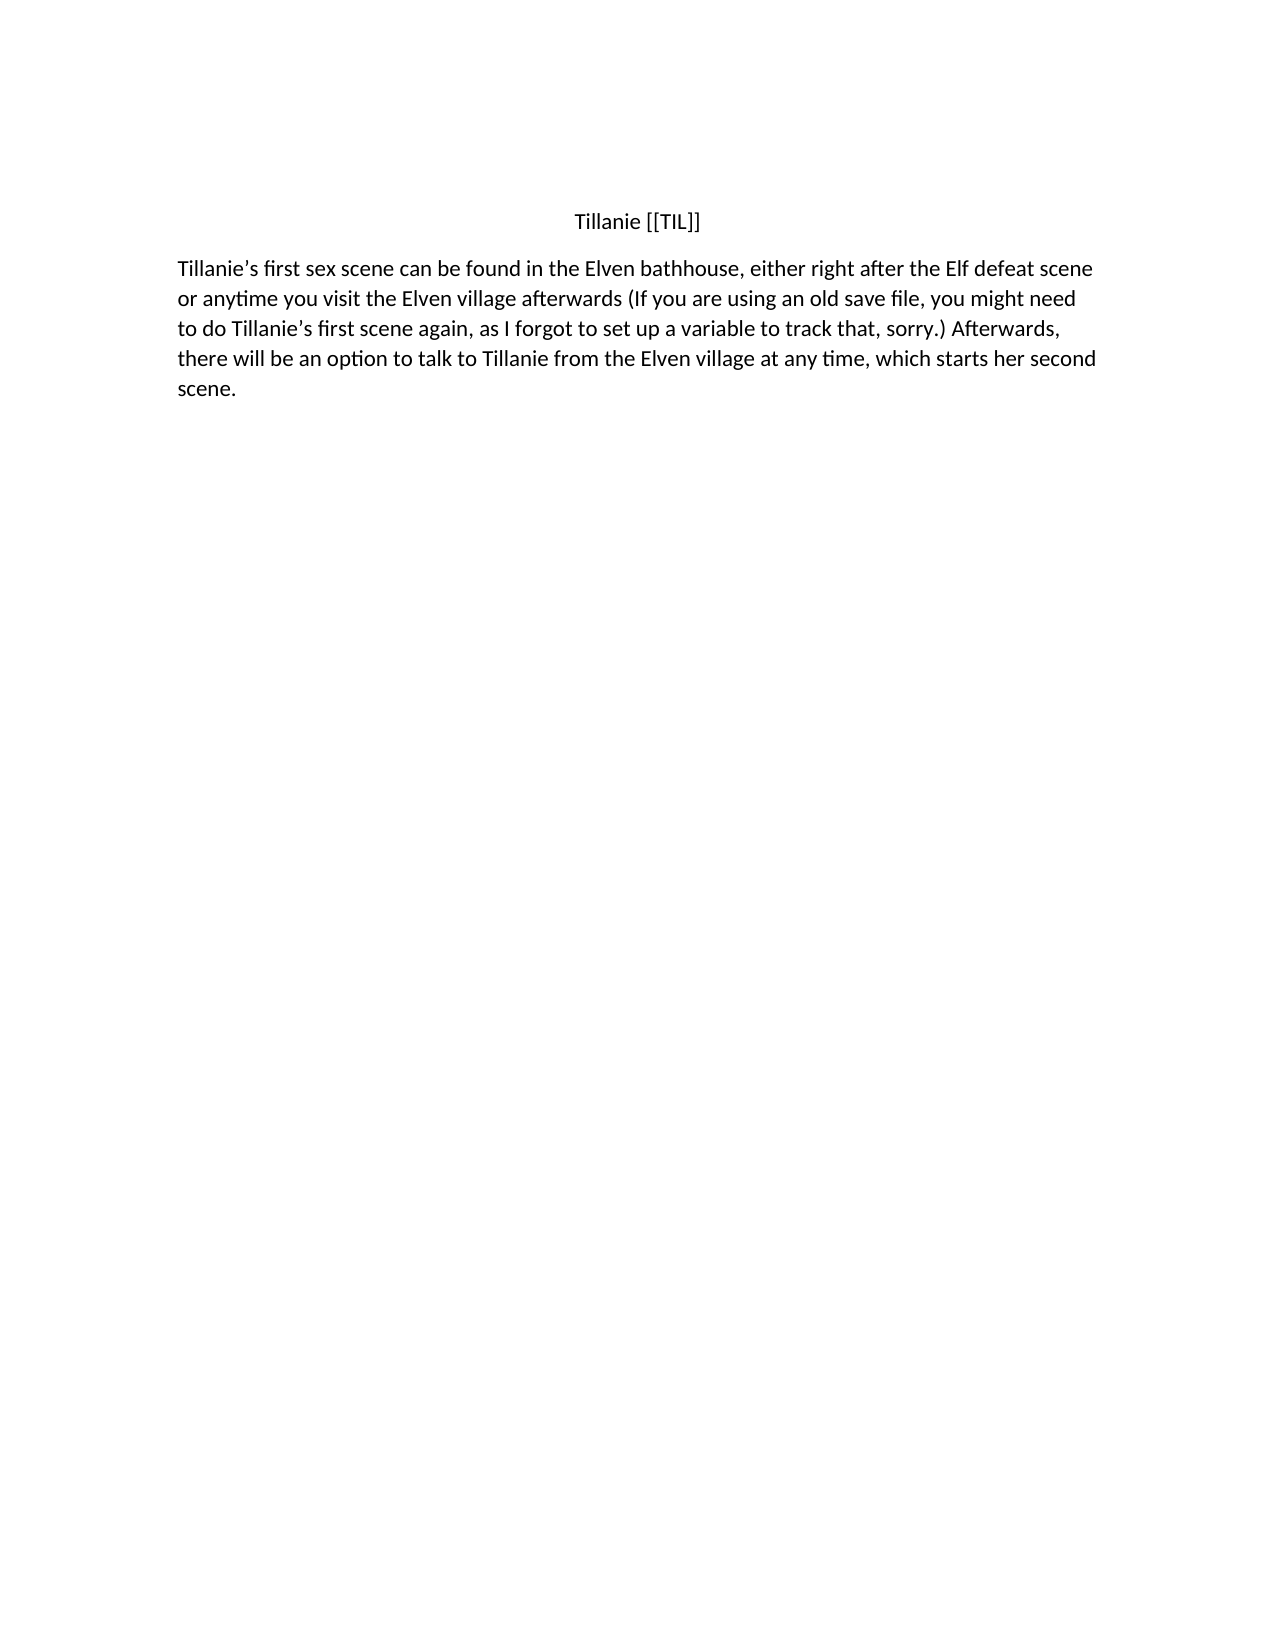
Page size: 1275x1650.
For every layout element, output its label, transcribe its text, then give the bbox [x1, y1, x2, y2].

text Tillanie’s first sex scene can be found in the Elven bathhouse, either right after the Elf defeat scene or anytime you visit the Elven village afterwards (If you are using an old save file, you might need to do Tillanie’s first scene again, as I forgot to set up a variable to track that, sorry.) Afterwards, there will be an option to talk to Tillanie from the Elven village at any time, which starts her second scene. [177, 254, 1098, 402]
text Tillanie [[TIL]] [177, 207, 1098, 235]
